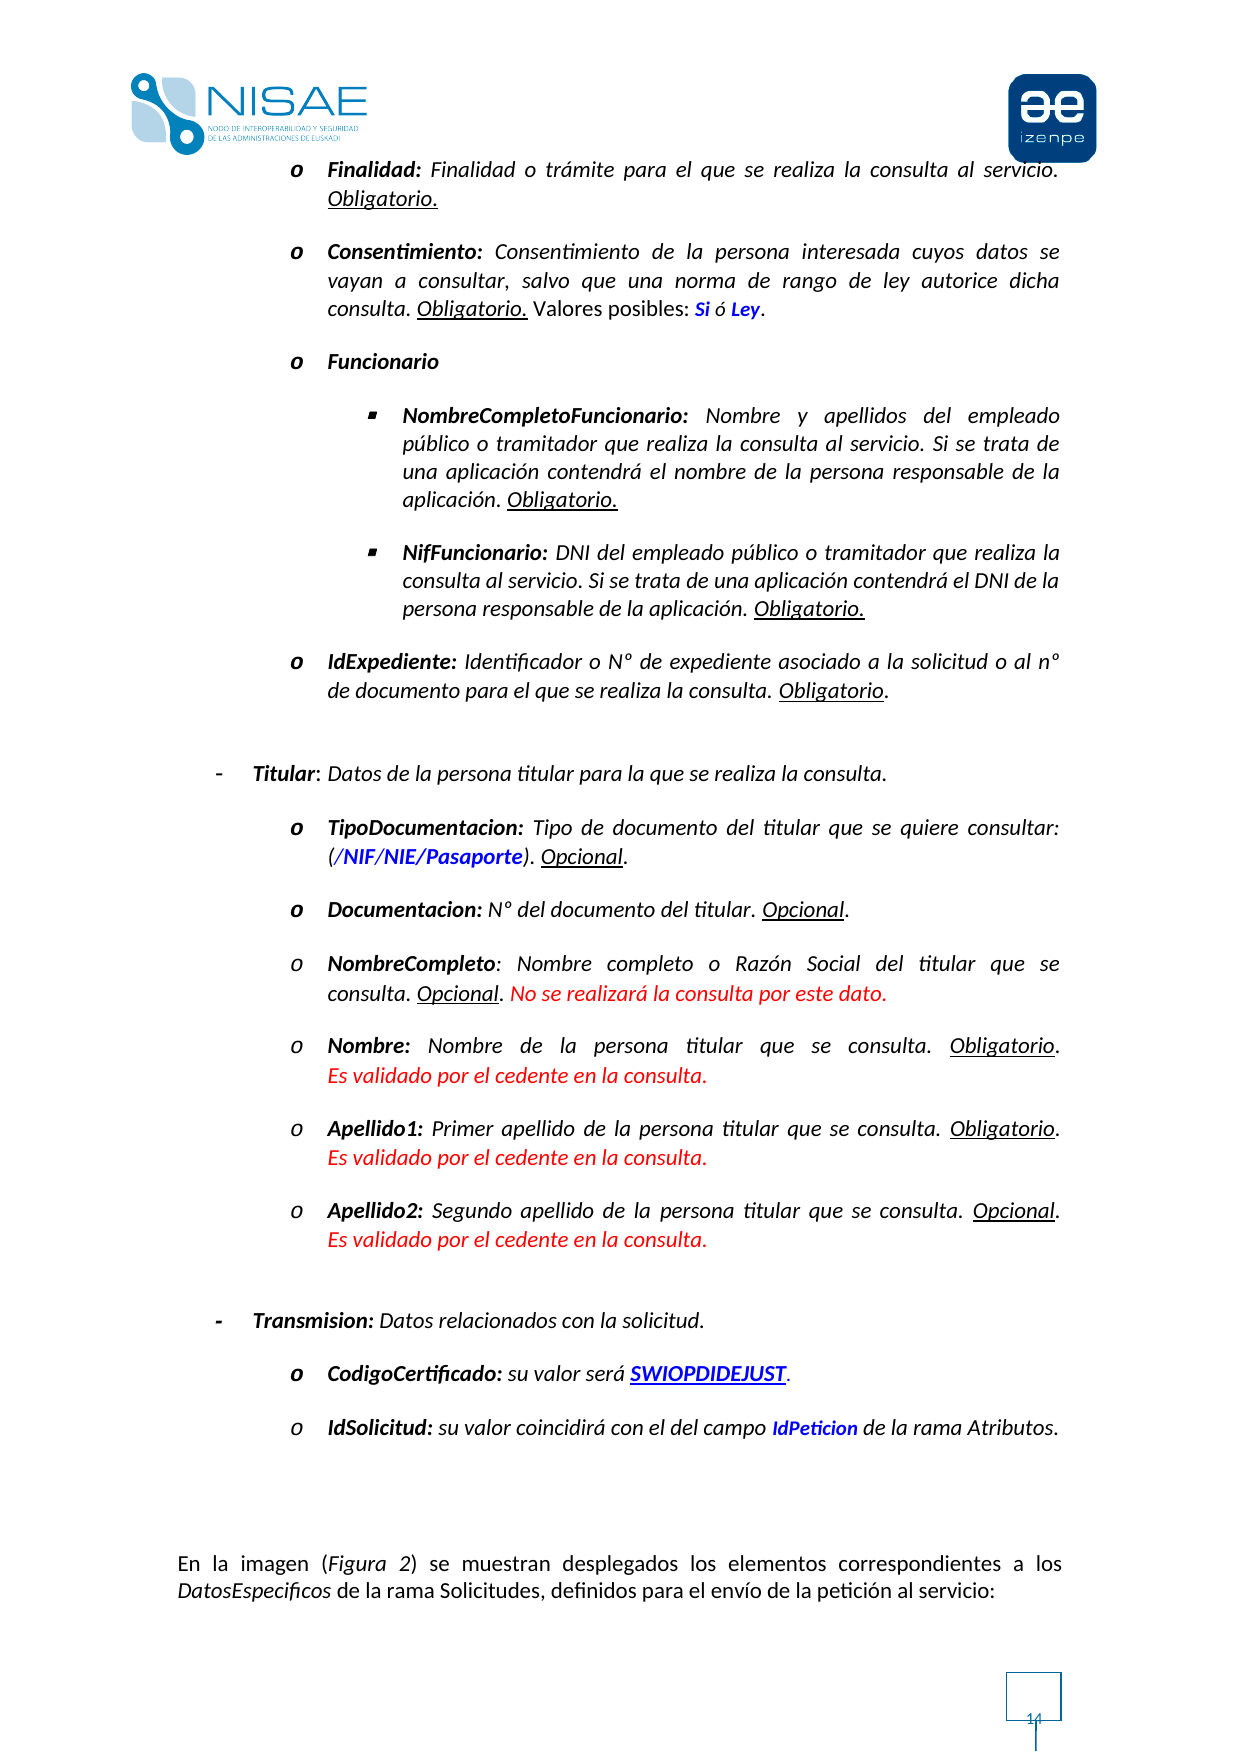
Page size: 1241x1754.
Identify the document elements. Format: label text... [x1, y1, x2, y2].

list IdSolicitud: su valor coincidirá con el del campo IdPeticion de la rama Atributos. [290, 1413, 1063, 1443]
list Documentacion: Nº del documento del titular. Opcional. [290, 895, 1063, 924]
picture [139, 81, 148, 90]
text En la imagen (Figura 2) se muestran desplegados los elementos correspondientes a los DatosEspecificos de la rama Solicitudes, definidos para el envío de la petición al servicio: [177, 1549, 1063, 1605]
picture [118, 73, 180, 155]
list NombreCompleto: Nombre completo o Razón Social del titular que se consulta. Opcional. No se realizará la consulta por este dato. [290, 949, 1063, 1007]
list NifFuncionario: DNI del empleado público o tramitador que realiza la consulta al servicio. Si se trata de una aplicación contendrá el DNI de la persona responsable de la aplicación. Obligatorio. [365, 538, 1063, 622]
list Nombre: Nombre de la persona titular que se consulta. Obligatorio. Es validado por el cedente en la consulta. [290, 1032, 1063, 1089]
picture [181, 131, 193, 143]
list Apellido2: Segundo apellido de la persona titular que se consulta. Opcional. Es validado por el cedente en la consulta. [290, 1196, 1063, 1253]
list IdExpediente: Identificador o Nº de expediente asociado a la solicitud o al nº de documento para el que se realiza la consulta. Obligatorio. [290, 647, 1063, 704]
list TipoDocumentacion: Tipo de documento del titular que se quiere consultar: (/NIF/NIE/Pasaporte). Opcional. [290, 813, 1063, 870]
list NombreCompletoFuncionario: Nombre y apellidos del empleado público o tramitador que realiza la consulta al servicio. Si se trata de una aplicación contendrá el nombre de la persona responsable de la aplicación. Obligatorio. [365, 401, 1063, 513]
picture [1007, 74, 1097, 163]
list Apellido1: Primer apellido de la persona titular que se consulta. Obligatorio. Es validado por el cedente en la consulta. [290, 1114, 1063, 1171]
list CodigoCertificado: su valor será SWIOPDIDEJUST. [290, 1359, 1063, 1388]
picture [149, 73, 386, 155]
list Titular: Datos de la persona titular para la que se realiza la consulta. [215, 758, 1063, 788]
list Funcionario [290, 347, 1063, 376]
list Transmision: Datos relacionados con la solicitud. [215, 1306, 1063, 1334]
list Consentimiento: Consentimiento de la persona interesada cuyos datos se vayan a consultar, salvo que una norma de rango de ley autorice dicha consulta. Obligatorio. Valores posibles: Si ó Ley. [290, 237, 1063, 322]
list Finalidad: Finalidad o trámite para el que se realiza la consulta al servicio. Obligatorio. [290, 155, 1063, 212]
